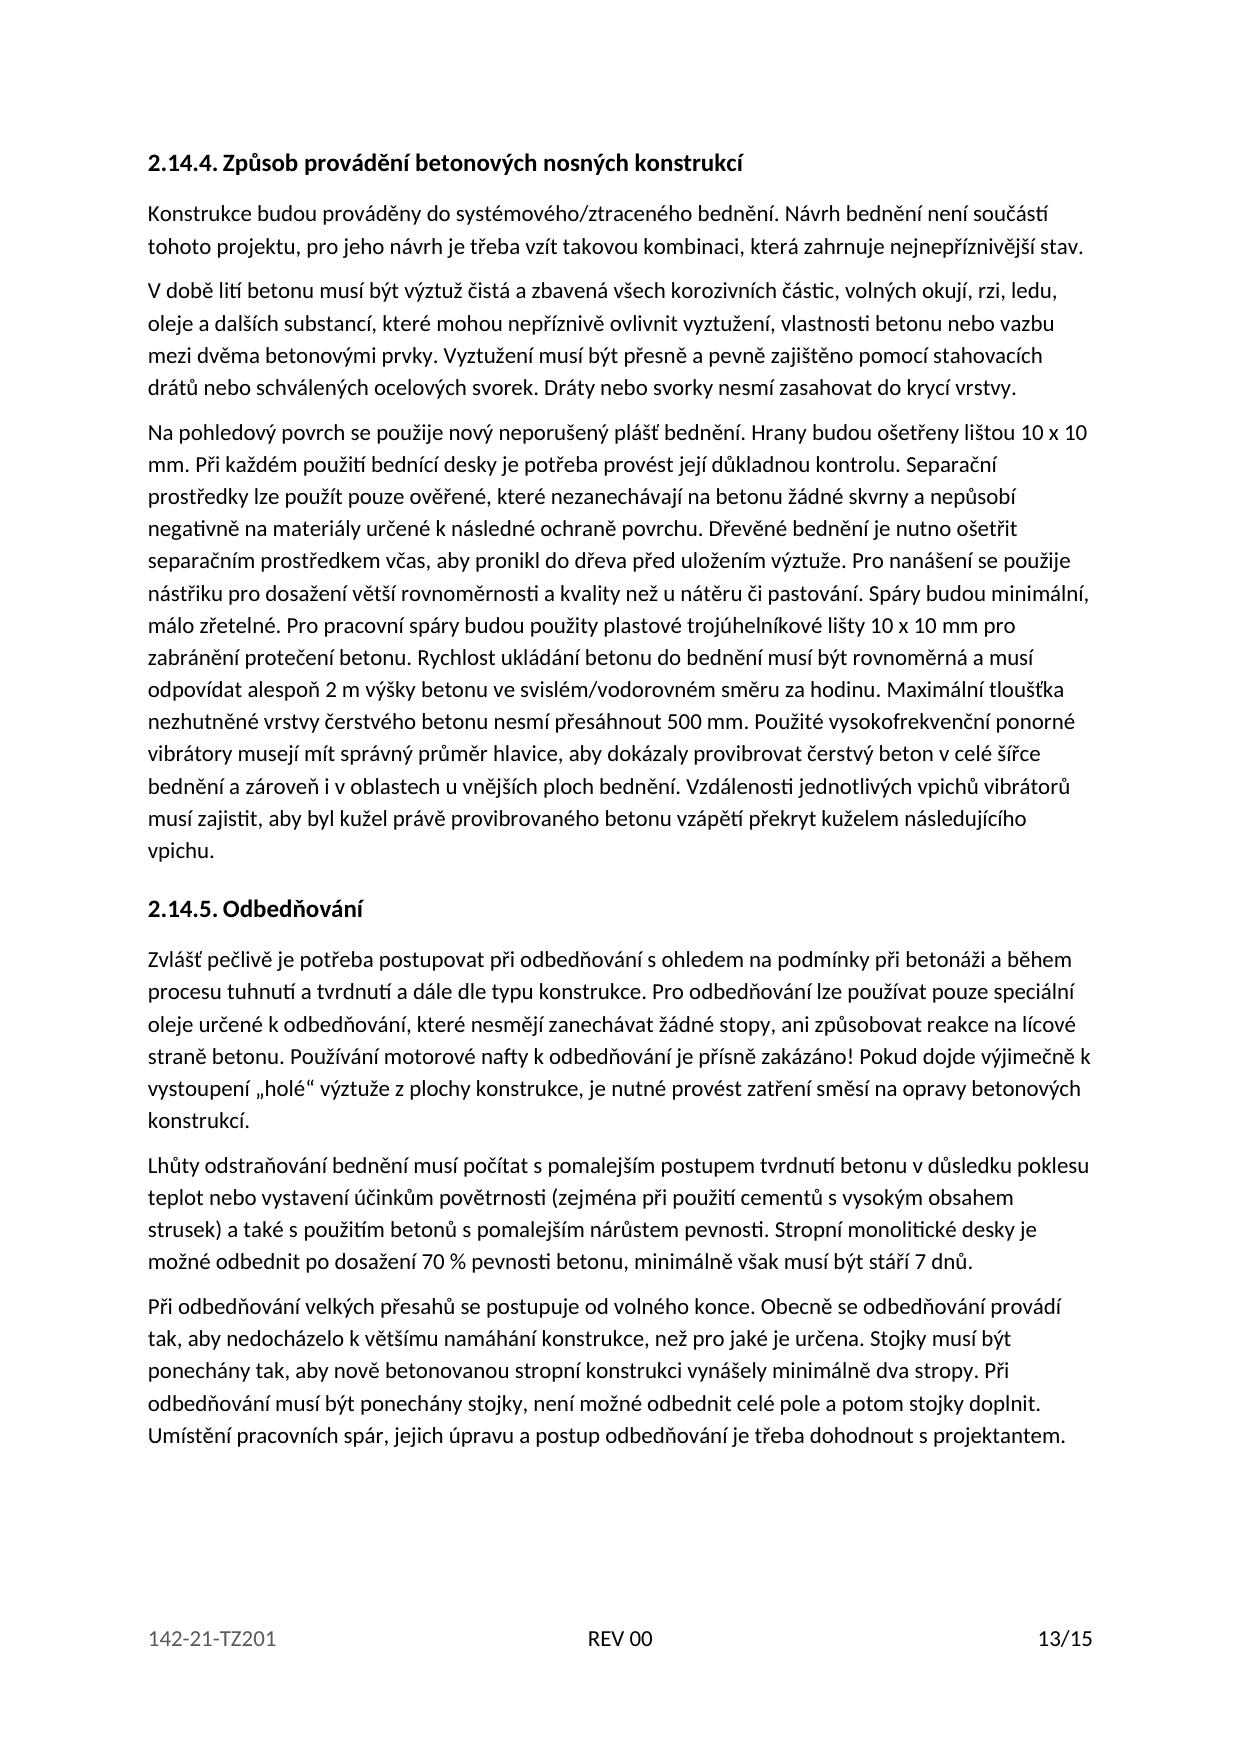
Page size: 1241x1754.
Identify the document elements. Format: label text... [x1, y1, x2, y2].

text V době lití betonu musí být výztuž čistá a zbavená všech korozivních částic, volných okují, rzi, ledu, oleje a dalších substancí, které mohou nepříznivě ovlivnit vyztužení, vlastnosti betonu nebo vazbu mezi dvěma betonovými prvky. Vyztužení musí být přesně a pevně zajištěno pomocí stahovacích drátů nebo schválených ocelových svorek. Dráty nebo svorky nesmí zasahovat do krycí vrstvy. [148, 276, 1093, 401]
text Konstrukce budou prováděny do systémového/ztraceného bednění. Návrh bednění není součástí tohoto projektu, pro jeho návrh je třeba vzít takovou kombinaci, která zahrnuje nejnepříznivější stav. [148, 199, 1093, 260]
text Při odbedňování velkých přesahů se postupuje od volného konce. Obecně se odbedňování provádí tak, aby nedocházelo k většímu namáhání konstrukce, než pro jaké je určena. Stojky musí být ponechány tak, aby nově betonovanou stropní konstrukci vynášely minimálně dva stropy. Při odbedňování musí být ponechány stojky, není možné odbednit celé pole a potom stojky doplnit. Umístění pracovních spár, jejich úpravu a postup odbedňování je třeba dohodnout s projektantem. [148, 1292, 1093, 1449]
subtitle Způsob provádění betonových nosných konstrukcí [148, 148, 1093, 178]
text Na pohledový povrch se použije nový neporušený plášť bednění. Hrany budou ošetřeny lištou 10 x 10 mm. Při každém použití bednící desky je potřeba provést její důkladnou kontrolu. Separační prostředky lze použít pouze ověřené, které nezanechávají na betonu žádné skvrny a nepůsobí negativně na materiály určené k následné ochraně povrchu. Dřevěné bednění je nutno ošetřit separačním prostředkem včas, aby pronikl do dřeva před uložením výztuže. Pro nanášení se použije nástřiku pro dosažení větší rovnoměrnosti a kvality než u nátěru či pastování. Spáry budou minimální, málo zřetelné. Pro pracovní spáry budou použity plastové trojúhelníkové lišty 10 x 10 mm pro zabránění protečení betonu. Rychlost ukládání betonu do bednění musí být rovnoměrná a musí odpovídat alespoň 2 m výšky betonu ve svislém/vodorovném směru za hodinu. Maximální tloušťka nezhutněné vrstvy čerstvého betonu nesmí přesáhnout 500 mm. Použité vysokofrekvenční ponorné vibrátory musejí mít správný průměr hlavice, aby dokázaly provibrovat čerstvý beton v celé šířce bednění a zároveň i v oblastech u vnějších ploch bednění. Vzdálenosti jednotlivých vpichů vibrátorů musí zajistit, aby byl kužel právě provibrovaného betonu vzápětí překryt kuželem následujícího vpichu. [148, 418, 1093, 864]
text Lhůty odstraňování bednění musí počítat s pomalejším postupem tvrdnutí betonu v důsledku poklesu teplot nebo vystavení účinkům povětrnosti (zejména při použití cementů s vysokým obsahem strusek) a také s použitím betonů s pomalejším nárůstem pevnosti. Stropní monolitické desky je možné odbednit po dosažení 70 % pevnosti betonu, minimálně však musí být stáří 7 dnů. [148, 1151, 1093, 1276]
text Zvlášť pečlivě je potřeba postupovat při odbedňování s ohledem na podmínky při betonáži a během procesu tuhnutí a tvrdnutí a dále dle typu konstrukce. Pro odbedňování lze používat pouze speciální oleje určené k odbedňování, které nesmějí zanechávat žádné stopy, ani způsobovat reakce na lícové straně betonu. Používání motorové nafty k odbedňování je přísně zakázáno! Pokud dojde výjimečně k vystoupení „holé“ výztuže z plochy konstrukce, je nutné provést zatření směsí na opravy betonových konstrukcí. [148, 945, 1093, 1134]
subtitle Odbedňování [148, 893, 1093, 924]
